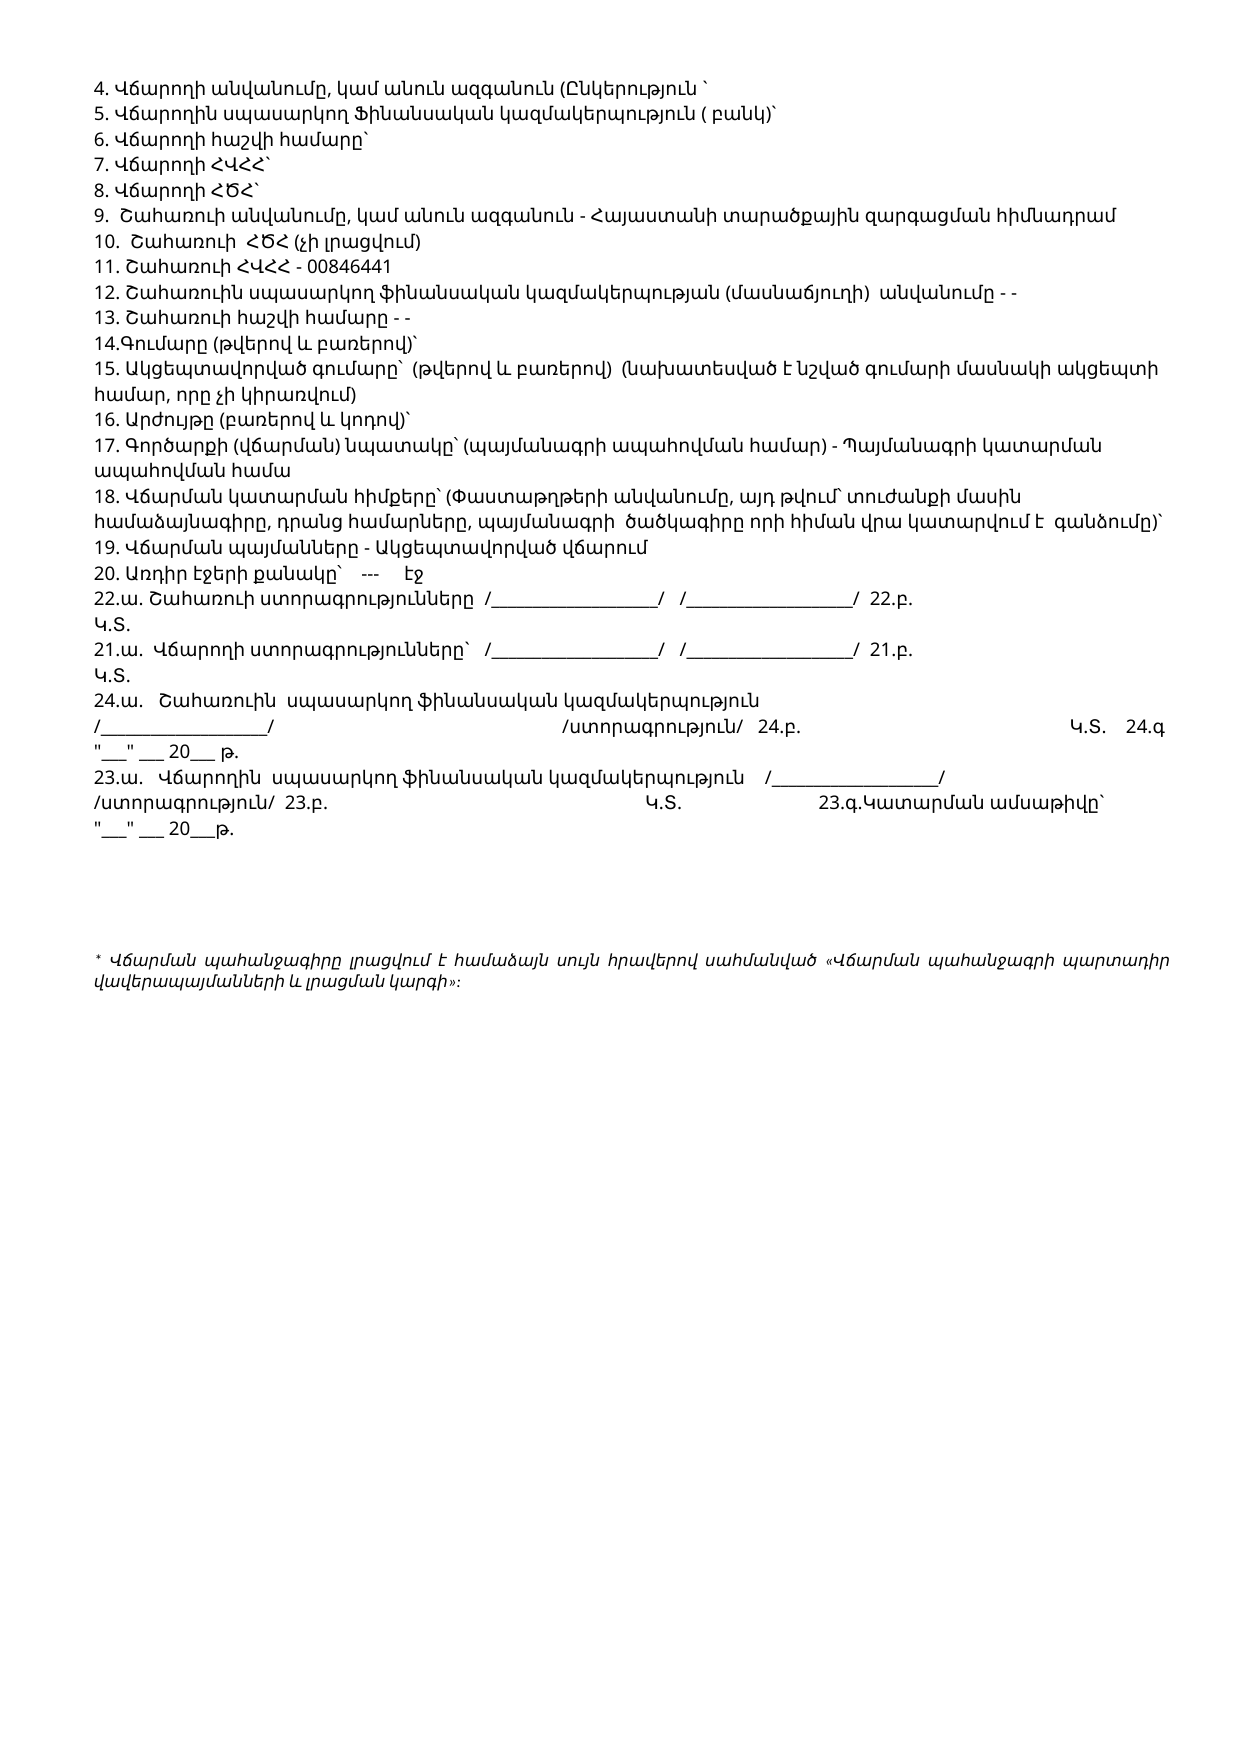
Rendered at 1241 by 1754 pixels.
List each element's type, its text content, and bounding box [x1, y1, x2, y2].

text * Վճարման պահանջագիրը լրացվում է համաձայն սույն հրավերով սահմանված «Վճարման պահանջագրի պարտադիր վավերապայմանների և լրացման կարգի»: [94, 951, 1171, 991]
